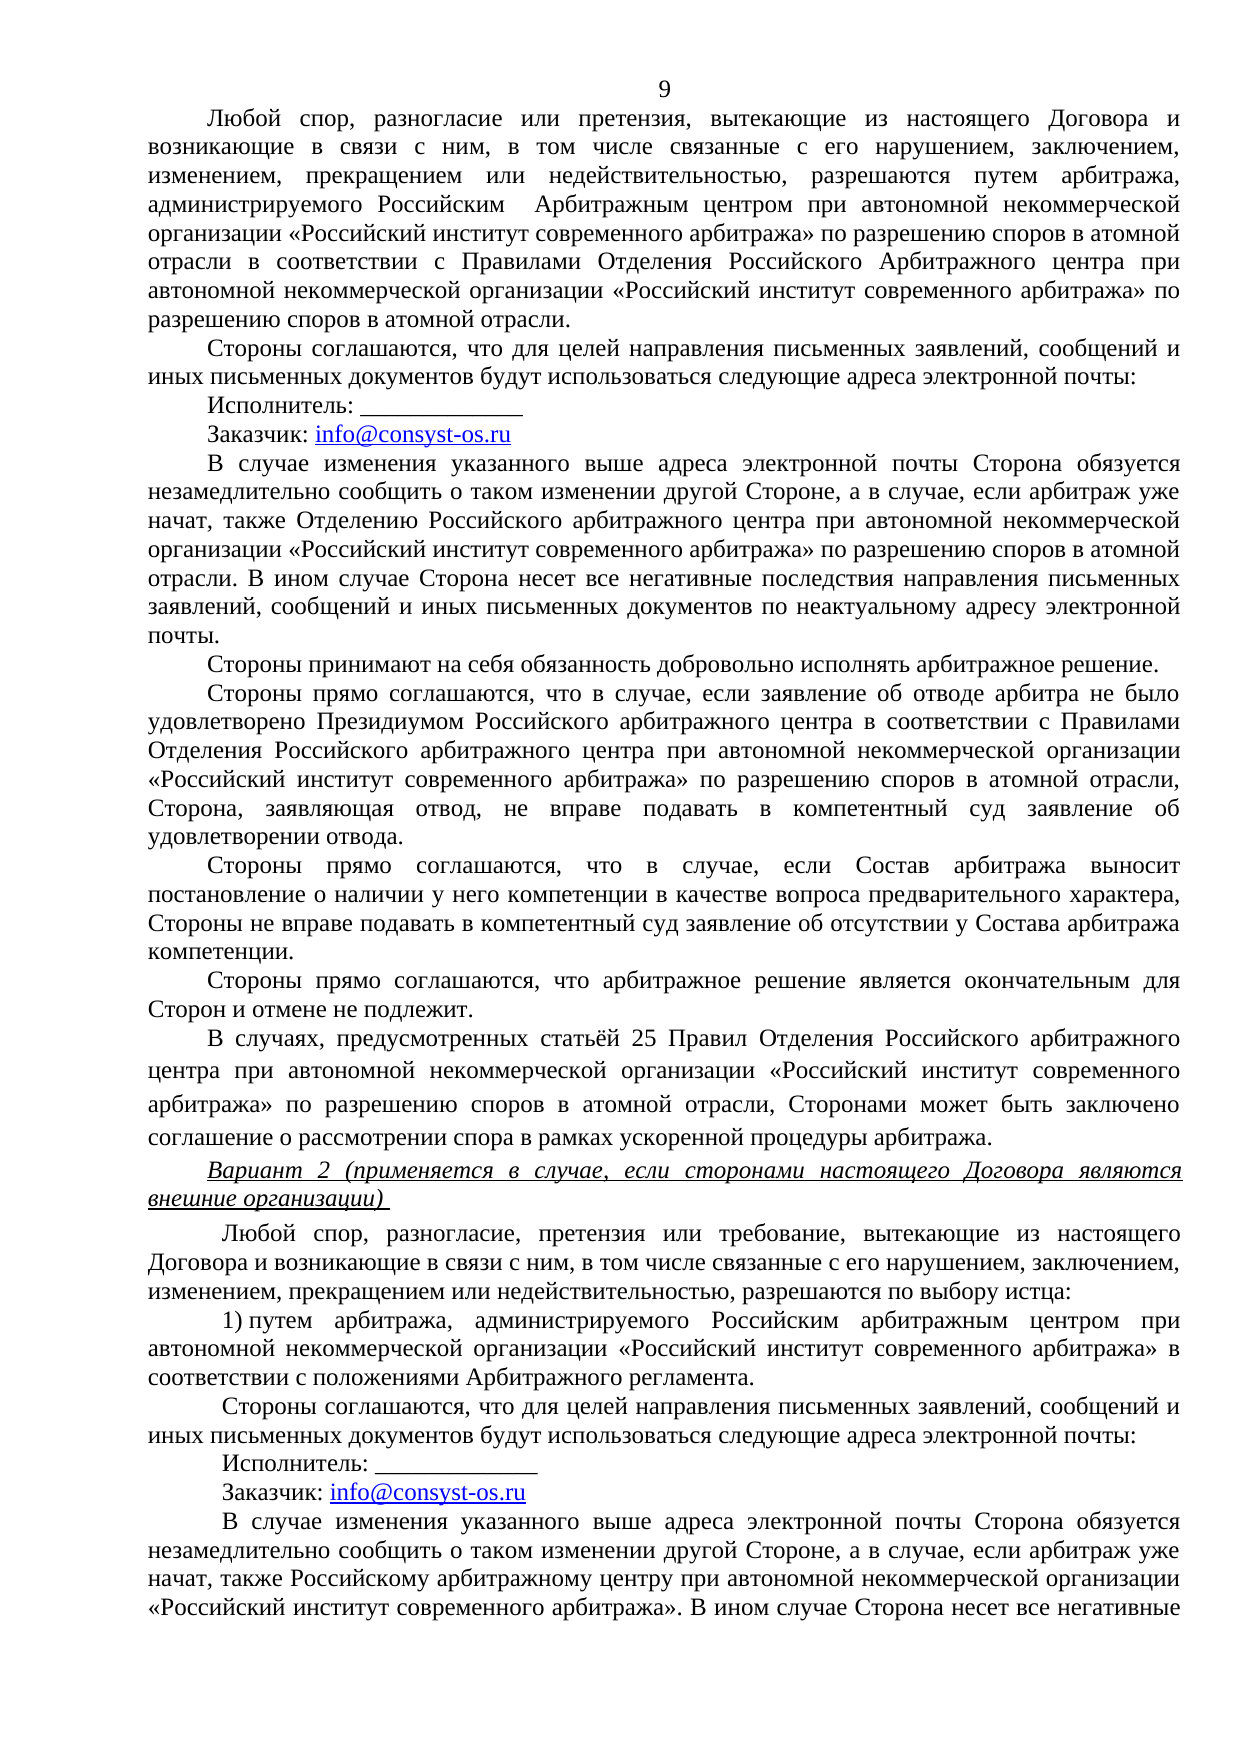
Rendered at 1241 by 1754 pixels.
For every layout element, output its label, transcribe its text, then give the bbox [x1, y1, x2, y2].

list Стороны прямо соглашаются, что в случае, если заявление об отводе арбитра не было удовлетворено Президиумом Российского арбитражного центра в соответствии с Правилами Отделения Российского арбитражного центра при автономной некоммерческой организации «Российский институт современного арбитража» по разрешению споров в атомной отрасли, Сторона, заявляющая отвод, не вправе подавать в компетентный суд заявление об удовлетворении отвода. [148, 678, 1181, 850]
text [148, 1506, 1181, 1621]
list Любой спор, разногласие или претензия, вытекающие из настоящего Договора и возникающие в связи с ним, в том числе связанные с его нарушением, заключением, изменением, прекращением или недействительностью, разрешаются путем арбитража, администрируемого Российским Арбитражным центром при автономной некоммерческой организации «Российский институт современного арбитража» по разрешению споров в атомной отрасли в соответствии с Правилами Отделения Российского Арбитражного центра при автономной некоммерческой организации «Российский институт современного арбитража» по разрешению споров в атомной отрасли. [148, 103, 1181, 333]
text Любой спор, разногласие, претензия или требование, вытекающие из настоящего Договора и возникающие в связи с ним, в том числе связанные с его нарушением, заключением, изменением, прекращением или недействительностью, разрешаются по выбору истца: [148, 1218, 1181, 1305]
text 1) путем арбитража, администрируемого Российским арбитражным центром при автономной некоммерческой организации «Российский институт современного арбитража» в соответствии с положениями Арбитражного регламента. [148, 1305, 1181, 1391]
list Стороны соглашаются, что для целей направления письменных заявлений, сообщений и иных письменных документов будут использоваться следующие адреса электронной почты: [148, 333, 1181, 390]
list В случае изменения указанного выше адреса электронной почты Сторона обязуется незамедлительно сообщить о таком изменении другой Стороне, а в случае, если арбитраж уже начат, также Отделению Российского арбитражного центра при автономной некоммерческой организации «Российский институт современного арбитража» по разрешению споров в атомной отрасли. В ином случае Сторона несет все негативные последствия направления письменных заявлений, сообщений и иных письменных документов по неактуальному адресу электронной почты. [148, 448, 1181, 649]
list Вариант 2 (применяется в случае, если сторонами настоящего Договора являются внешние организации) [148, 1155, 1183, 1212]
list Стороны принимают на себя обязанность добровольно исполнять арбитражное решение. [148, 649, 1181, 678]
list В случаях, предусмотренных статьёй 25 Правил Отделения Российского арбитражного центра при автономной некоммерческой организации «Российский институт современного арбитража» по разрешению споров в атомной отрасли, Сторонами может быть заключено соглашение о рассмотрении спора в рамках ускоренной процедуры арбитража. [148, 1023, 1181, 1150]
list Стороны прямо соглашаются, что арбитражное решение является окончательным для Сторон и отмене не подлежит. [148, 965, 1181, 1023]
text Заказчик: info@сonsyst-os.ru [148, 1477, 1181, 1506]
text Стороны соглашаются, что для целей направления письменных заявлений, сообщений и иных письменных документов будут использоваться следующие адреса электронной почты: [148, 1391, 1181, 1448]
text Исполнитель: _____________ [148, 1448, 1181, 1477]
text Заказчик: info@сonsyst-os.ru [148, 419, 1181, 448]
list Стороны прямо соглашаются, что в случае, если Состав арбитража выносит постановление о наличии у него компетенции в качестве вопроса предварительного характера, Стороны не вправе подавать в компетентный суд заявление об отсутствии у Состава арбитража компетенции. [148, 850, 1181, 965]
text Исполнитель: _____________ [148, 390, 1181, 419]
